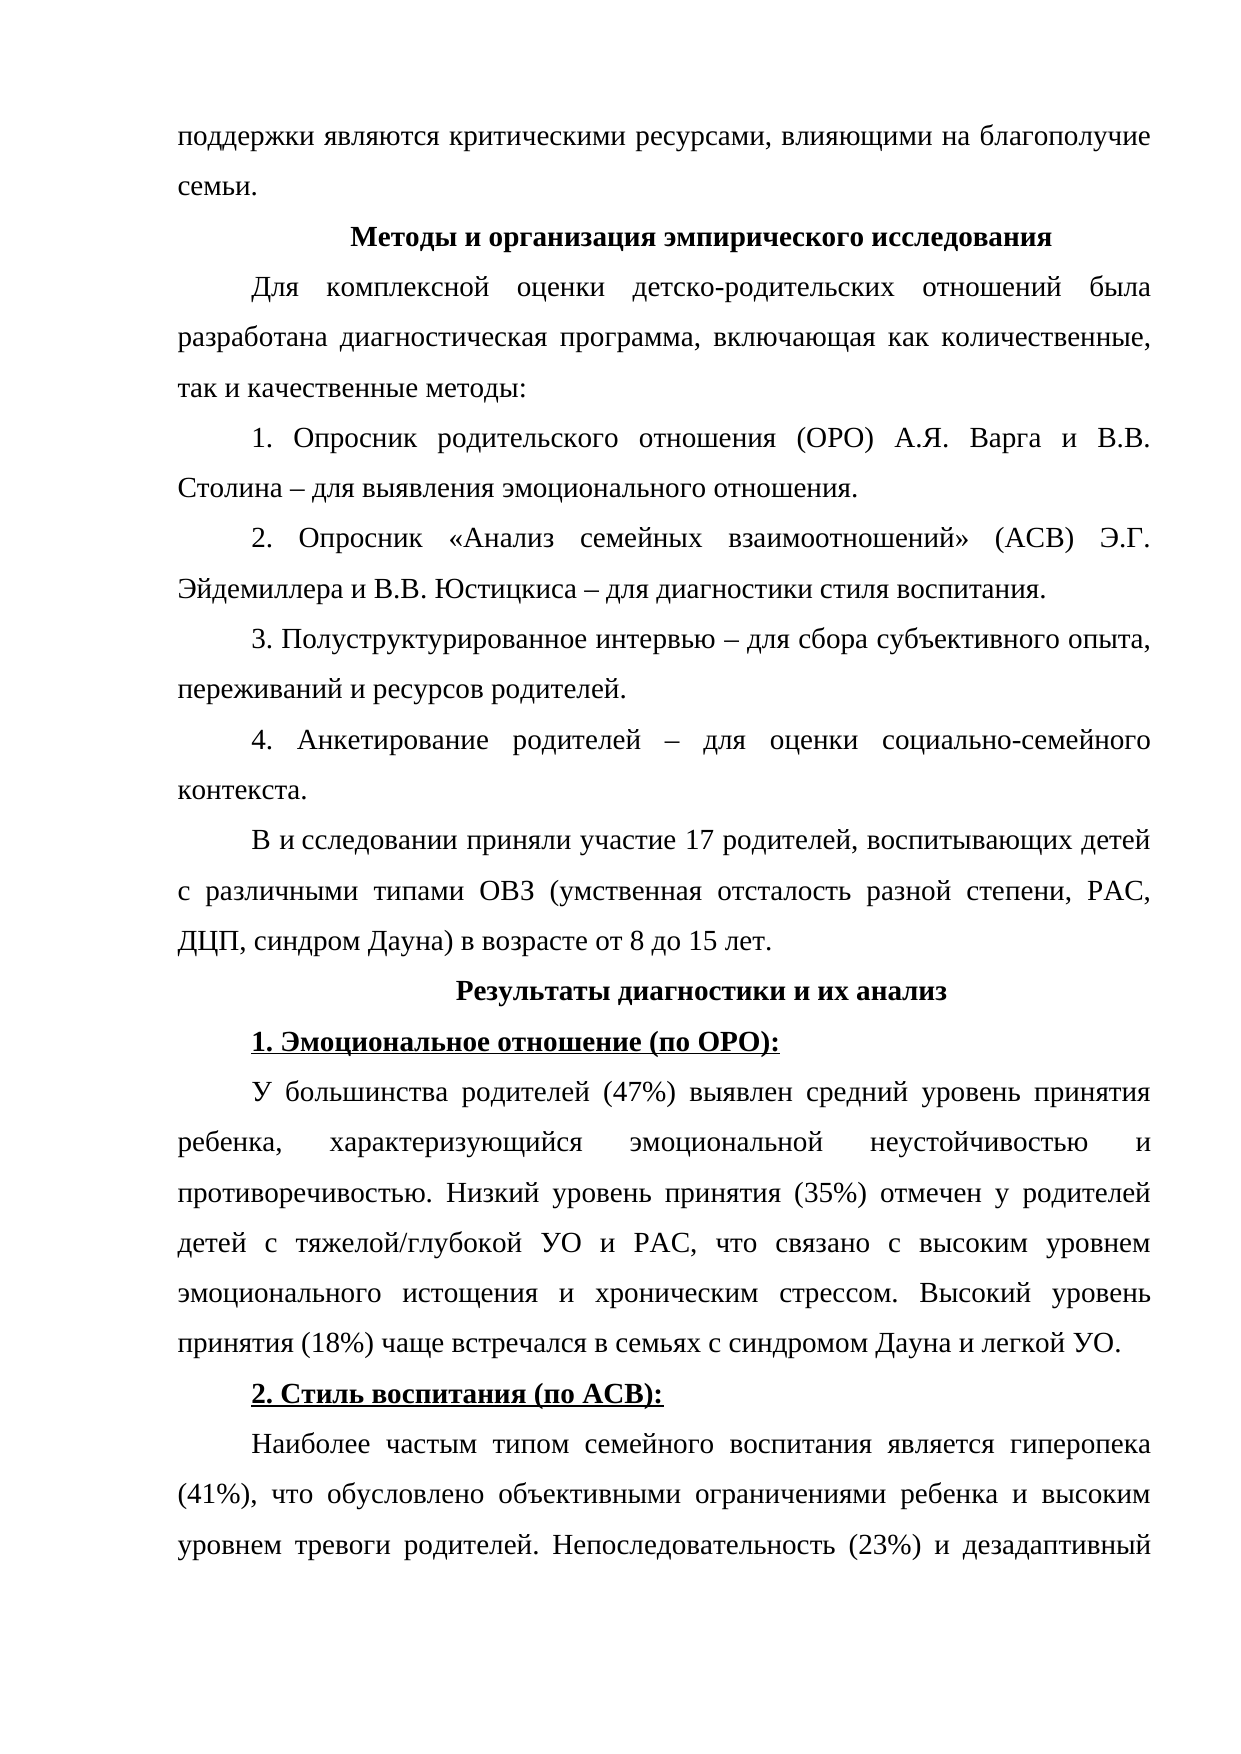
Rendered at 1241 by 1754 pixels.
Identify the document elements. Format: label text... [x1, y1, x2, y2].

text 2. Стиль воспитания (по АСВ): [177, 1376, 1152, 1409]
text У большинства родителей (47%) выявлен средний уровень принятия ребенка, характеризующийся эмоциональной неустойчивостью и противоречивостью. Низкий уровень принятия (35%) отмечен у родителей детей с тяжелой/глубокой УО и РАС, что связано с высоким уровнем эмоционального истощения и хроническим стрессом. Высокий уровень принятия (18%) чаще встречался в семьях с синдромом Дауна и легкой УО. [177, 1074, 1152, 1359]
text 1. Эмоциональное отношение (по ОРО): [177, 1024, 1152, 1057]
text Методы и организация эмпирического исследования [177, 219, 1152, 252]
text Для комплексной оценки детско-родительских отношений была разработана диагностическая программа, включающая как количественные, так и качественные методы: [177, 269, 1152, 403]
text Результаты диагностики и их анализ [177, 973, 1152, 1007]
text 2. Опросник «Анализ семейных взаимоотношений» (АСВ) Э.Г. Эйдемиллера и В.В. Юстицкиса – для диагностики стиля воспитания. [177, 521, 1152, 604]
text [177, 1426, 1152, 1560]
text В и сследовании приняли участие 17 родителей, воспитывающих детей с различными типами ОВЗ (умственная отсталость разной степени, РАС, ДЦП, синдром Дауна) в возрасте от 8 до 15 лет. [177, 822, 1152, 957]
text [177, 118, 1152, 202]
text 3. Полуструктурированное интервью – для сбора субъективного опыта, переживаний и ресурсов родителей. [177, 621, 1152, 705]
text 1. Опросник родительского отношения (ОРО) А.Я. Варга и В.В. Столина – для выявления эмоционального отношения. [177, 420, 1152, 504]
text 4. Анкетирование родителей – для оценки социально-семейного контекста. [177, 722, 1152, 806]
